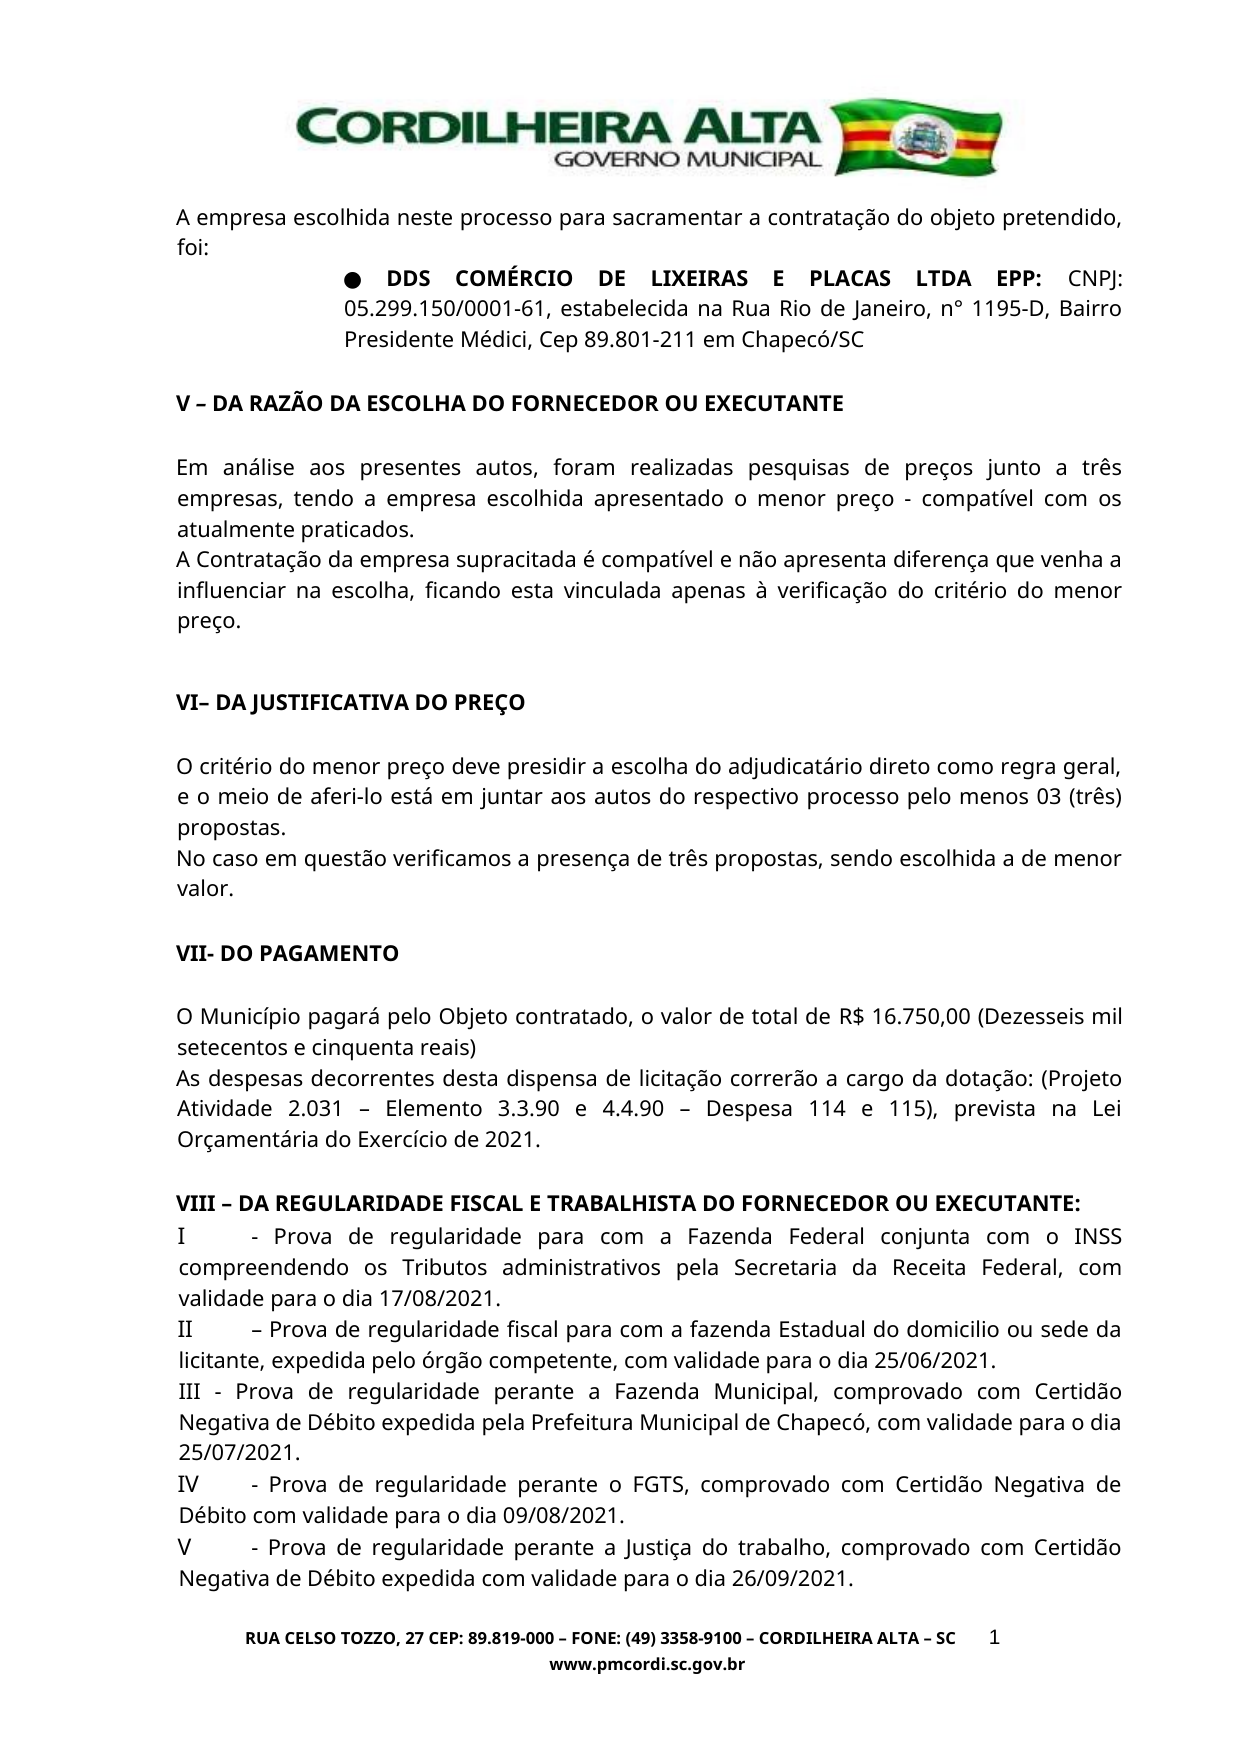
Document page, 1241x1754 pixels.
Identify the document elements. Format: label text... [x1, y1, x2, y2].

list - Prova de regularidade para com a Fazenda Federal conjunta com o INSS compreendendo os Tributos administrativos pela Secretaria da Receita Federal, com validade para o dia 17/08/2021. [177, 1220, 1123, 1312]
text VIII – DA REGULARIDADE FISCAL E TRABALHISTA DO FORNECEDOR OU EXECUTANTE: [176, 1188, 1124, 1218]
subtitle VI– DA JUSTIFICATIVA DO PREÇO [176, 687, 1124, 717]
text Em análise aos presentes autos, foram realizadas pesquisas de preços junto a três empresas, tendo a empresa escolhida apresentado o menor preço - compatível com os atualmente praticados. [176, 452, 1123, 543]
text III - Prova de regularidade perante a Fazenda Municipal, comprovado com Certidão Negativa de Débito expedida pela Prefeitura Municipal de Chapecó, com validade para o dia 25/07/2021. [178, 1376, 1123, 1467]
text No caso em questão verificamos a presença de três propostas, sendo escolhida a de menor valor. [176, 842, 1123, 903]
picture [273, 75, 1026, 202]
text As despesas decorrentes desta dispensa de licitação correrão a cargo da dotação: (Projeto Atividade 2.031 – Elemento 3.3.90 e 4.4.90 – Despesa 114 e 115), prevista na Lei Orçamentária do Exercício de 2021. [176, 1063, 1123, 1154]
list - Prova de regularidade perante a Justiça do trabalho, comprovado com Certidão Negativa de Débito expedida com validade para o dia 26/09/2021. [177, 1531, 1123, 1592]
text O critério do menor preço deve presidir a escolha do adjudicatário direto como regra geral, e o meio de aferi-lo está em juntar aos autos do respectivo processo pelo menos 03 (três) propostas. [176, 751, 1123, 842]
list - Prova de regularidade perante o FGTS, comprovado com Certidão Negativa de Débito com validade para o dia 09/08/2021. [177, 1468, 1123, 1530]
text A Contratação da empresa supracitada é compatível e não apresenta diferença que venha a influenciar na escolha, ficando esta vinculada apenas à verificação do critério do menor preço. [176, 544, 1123, 635]
list – Prova de regularidade fiscal para com a fazenda Estadual do domicilio ou sede da licitante, expedida pelo órgão competente, com validade para o dia 25/06/2021. [177, 1313, 1123, 1375]
text ● DDS COMÉRCIO DE LIXEIRAS E PLACAS LTDA EPP: CNPJ: 05.299.150/0001-61, estabelecida na Rua Rio de Janeiro, n° 1195-D, Bairro Presidente Médici, Cep 89.801-211 em Chapecó/SC [343, 263, 1123, 354]
subtitle V – DA RAZÃO DA ESCOLHA DO FORNECEDOR OU EXECUTANTE [176, 388, 1124, 418]
text O Município pagará pelo Objeto contratado, o valor de total de R$ 16.750,00 (Dezesseis mil setecentos e cinquenta reais) [176, 1001, 1123, 1062]
text A empresa escolhida neste processo para sacramentar a contratação do objeto pretendido, foi: [176, 202, 1123, 262]
subtitle VII- DO PAGAMENTO [176, 937, 1124, 967]
